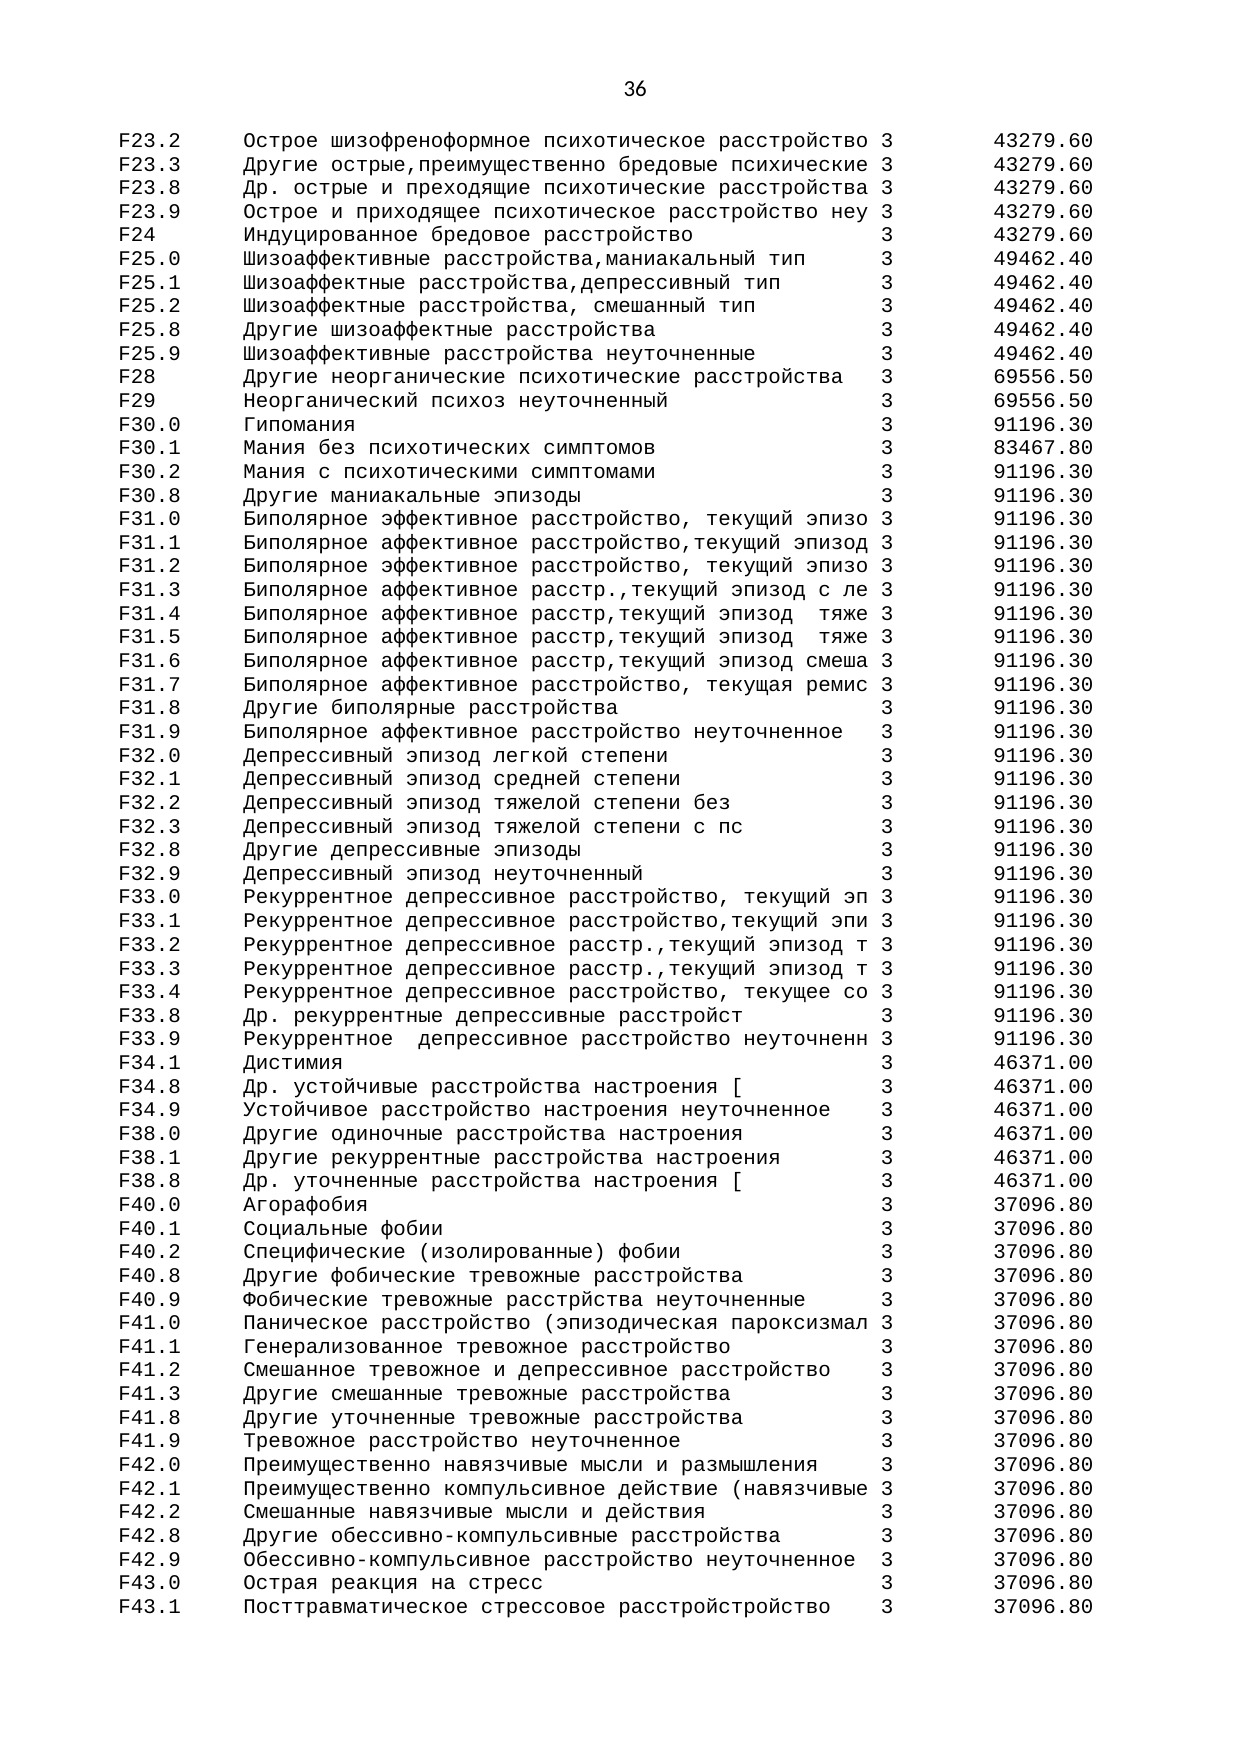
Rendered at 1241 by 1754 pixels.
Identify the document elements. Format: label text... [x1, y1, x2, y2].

text F34.1 Дистимия 3 46371.00 [118, 1052, 1152, 1076]
text F41.2 Смешанное тревожное и депрессивное расстройство 3 37096.80 [118, 1359, 1152, 1383]
text F23.8 Др. острые и преходящие психотические расстройства 3 43279.60 [118, 177, 1152, 201]
text F40.0 Агорафобия 3 37096.80 [118, 1194, 1152, 1218]
text F41.3 Другие смешанные тревожные расстройства 3 37096.80 [118, 1383, 1152, 1407]
text F43.1 Посттравматическое стрессовое расстройстройство 3 37096.80 [118, 1596, 1152, 1619]
text F41.0 Паническое расстройство (эпизодическая пароксизмал 3 37096.80 [118, 1312, 1152, 1336]
text F40.2 Специфические (изолированные) фобии 3 37096.80 [118, 1241, 1152, 1265]
text F31.3 Биполярное аффективное расстр.,текущий эпизод с ле 3 91196.30 [118, 579, 1152, 603]
text F31.6 Биполярное аффективное расстр,текущий эпизод смеша 3 91196.30 [118, 650, 1152, 674]
text F31.2 Биполярное эффективное расстройство, текущий эпизо 3 91196.30 [118, 556, 1152, 579]
text F30.8 Другие маниакальные эпизоды 3 91196.30 [118, 484, 1152, 508]
text F32.8 Другие депрессивные эпизоды 3 91196.30 [118, 839, 1152, 863]
text F30.0 Гипомания 3 91196.30 [118, 414, 1152, 437]
text F42.9 Обессивно-компульсивное расстройство неуточненное 3 37096.80 [118, 1549, 1152, 1572]
text F38.1 Другие рекуррентные расстройства настроения 3 46371.00 [118, 1147, 1152, 1170]
text F31.7 Биполярное аффективное расстройство, текущая ремис 3 91196.30 [118, 674, 1152, 697]
text F23.9 Острое и приходящее психотическое расстройство неу 3 43279.60 [118, 201, 1152, 224]
text F33.2 Рекуррентное депрессивное расстр.,текущий эпизод т 3 91196.30 [118, 934, 1152, 957]
text F24 Индуцированное бредовое расстройство 3 43279.60 [118, 224, 1152, 248]
text F25.0 Шизоаффективные расстройства,маниакальный тип 3 49462.40 [118, 248, 1152, 272]
text F31.5 Биполярное аффективное расстр,текущий эпизод тяже 3 91196.30 [118, 626, 1152, 650]
text F38.8 Др. уточненные расстройства настроения [ 3 46371.00 [118, 1170, 1152, 1194]
text F43.0 Острая реакция на стресс 3 37096.80 [118, 1572, 1152, 1596]
text F31.4 Биполярное аффективное расстр,текущий эпизод тяже 3 91196.30 [118, 603, 1152, 626]
text F25.9 Шизоаффективные расстройства неуточненные 3 49462.40 [118, 343, 1152, 366]
text F23.2 Острое шизофреноформное психотическое расстройство 3 43279.60 [118, 130, 1152, 153]
text F32.9 Депрессивный эпизод неуточненный 3 91196.30 [118, 863, 1152, 887]
text F32.1 Депрессивный эпизод средней степени 3 91196.30 [118, 768, 1152, 792]
text F42.0 Преимущественно навязчивые мысли и размышления 3 37096.80 [118, 1454, 1152, 1478]
text F32.2 Депрессивный эпизод тяжелой степени без 3 91196.30 [118, 792, 1152, 816]
text F33.4 Рекуррентное депрессивное расстройство, текущее со 3 91196.30 [118, 981, 1152, 1005]
text F42.8 Другие обессивно-компульсивные расстройства 3 37096.80 [118, 1525, 1152, 1549]
text F31.1 Биполярное аффективное расстройство,текущий эпизод 3 91196.30 [118, 532, 1152, 556]
text F42.2 Смешанные навязчивые мысли и действия 3 37096.80 [118, 1501, 1152, 1525]
text F30.2 Мания с психотическими симптомами 3 91196.30 [118, 461, 1152, 484]
text F42.1 Преимущественно компульсивное действие (навязчивые 3 37096.80 [118, 1478, 1152, 1501]
text F40.1 Социальные фобии 3 37096.80 [118, 1218, 1152, 1241]
text F33.0 Рекуррентное депрессивное расстройство, текущий эп 3 91196.30 [118, 887, 1152, 910]
text F41.8 Другие уточненные тревожные расстройства 3 37096.80 [118, 1407, 1152, 1430]
text F41.1 Генерализованное тревожное расстройство 3 37096.80 [118, 1336, 1152, 1359]
text F25.8 Другие шизоаффектные расстройства 3 49462.40 [118, 319, 1152, 343]
text F23.3 Другие острые,преимущественно бредовые психические 3 43279.60 [118, 153, 1152, 177]
text F40.8 Другие фобические тревожные расстройства 3 37096.80 [118, 1265, 1152, 1288]
text F30.1 Мания без психотических симптомов 3 83467.80 [118, 437, 1152, 461]
text F25.1 Шизоаффектные расстройства,депрессивный тип 3 49462.40 [118, 272, 1152, 295]
text F38.0 Другие одиночные расстройства настроения 3 46371.00 [118, 1123, 1152, 1147]
text F33.1 Рекуррентное депрессивное расстройство,текущий эпи 3 91196.30 [118, 910, 1152, 934]
text F32.0 Депрессивный эпизод легкой степени 3 91196.30 [118, 745, 1152, 768]
text F32.3 Депрессивный эпизод тяжелой степени с пс 3 91196.30 [118, 816, 1152, 839]
text F33.9 Рекуррентное депрессивное расстройство неуточненн 3 91196.30 [118, 1028, 1152, 1052]
text F41.9 Тревожное расстройство неуточненное 3 37096.80 [118, 1430, 1152, 1454]
text F33.3 Рекуррентное депрессивное расстр.,текущий эпизод т 3 91196.30 [118, 957, 1152, 981]
text F31.0 Биполярное эффективное расстройство, текущий эпизо 3 91196.30 [118, 508, 1152, 532]
text F34.9 Устойчивое расстройство настроения неуточненное 3 46371.00 [118, 1099, 1152, 1123]
text F31.8 Другие биполярные расстройства 3 91196.30 [118, 697, 1152, 721]
text F40.9 Фобические тревожные расстрйства неуточненные 3 37096.80 [118, 1288, 1152, 1312]
text F29 Неорганический психоз неуточненный 3 69556.50 [118, 390, 1152, 414]
text F31.9 Биполярное аффективное расстройство неуточненное 3 91196.30 [118, 721, 1152, 745]
text F34.8 Др. устойчивые расстройства настроения [ 3 46371.00 [118, 1076, 1152, 1099]
text F33.8 Др. рекуррентные депрессивные расстройст 3 91196.30 [118, 1005, 1152, 1028]
text F25.2 Шизоаффектные расстройства, смешанный тип 3 49462.40 [118, 295, 1152, 319]
text F28 Другие неорганические психотические расстройства 3 69556.50 [118, 366, 1152, 390]
